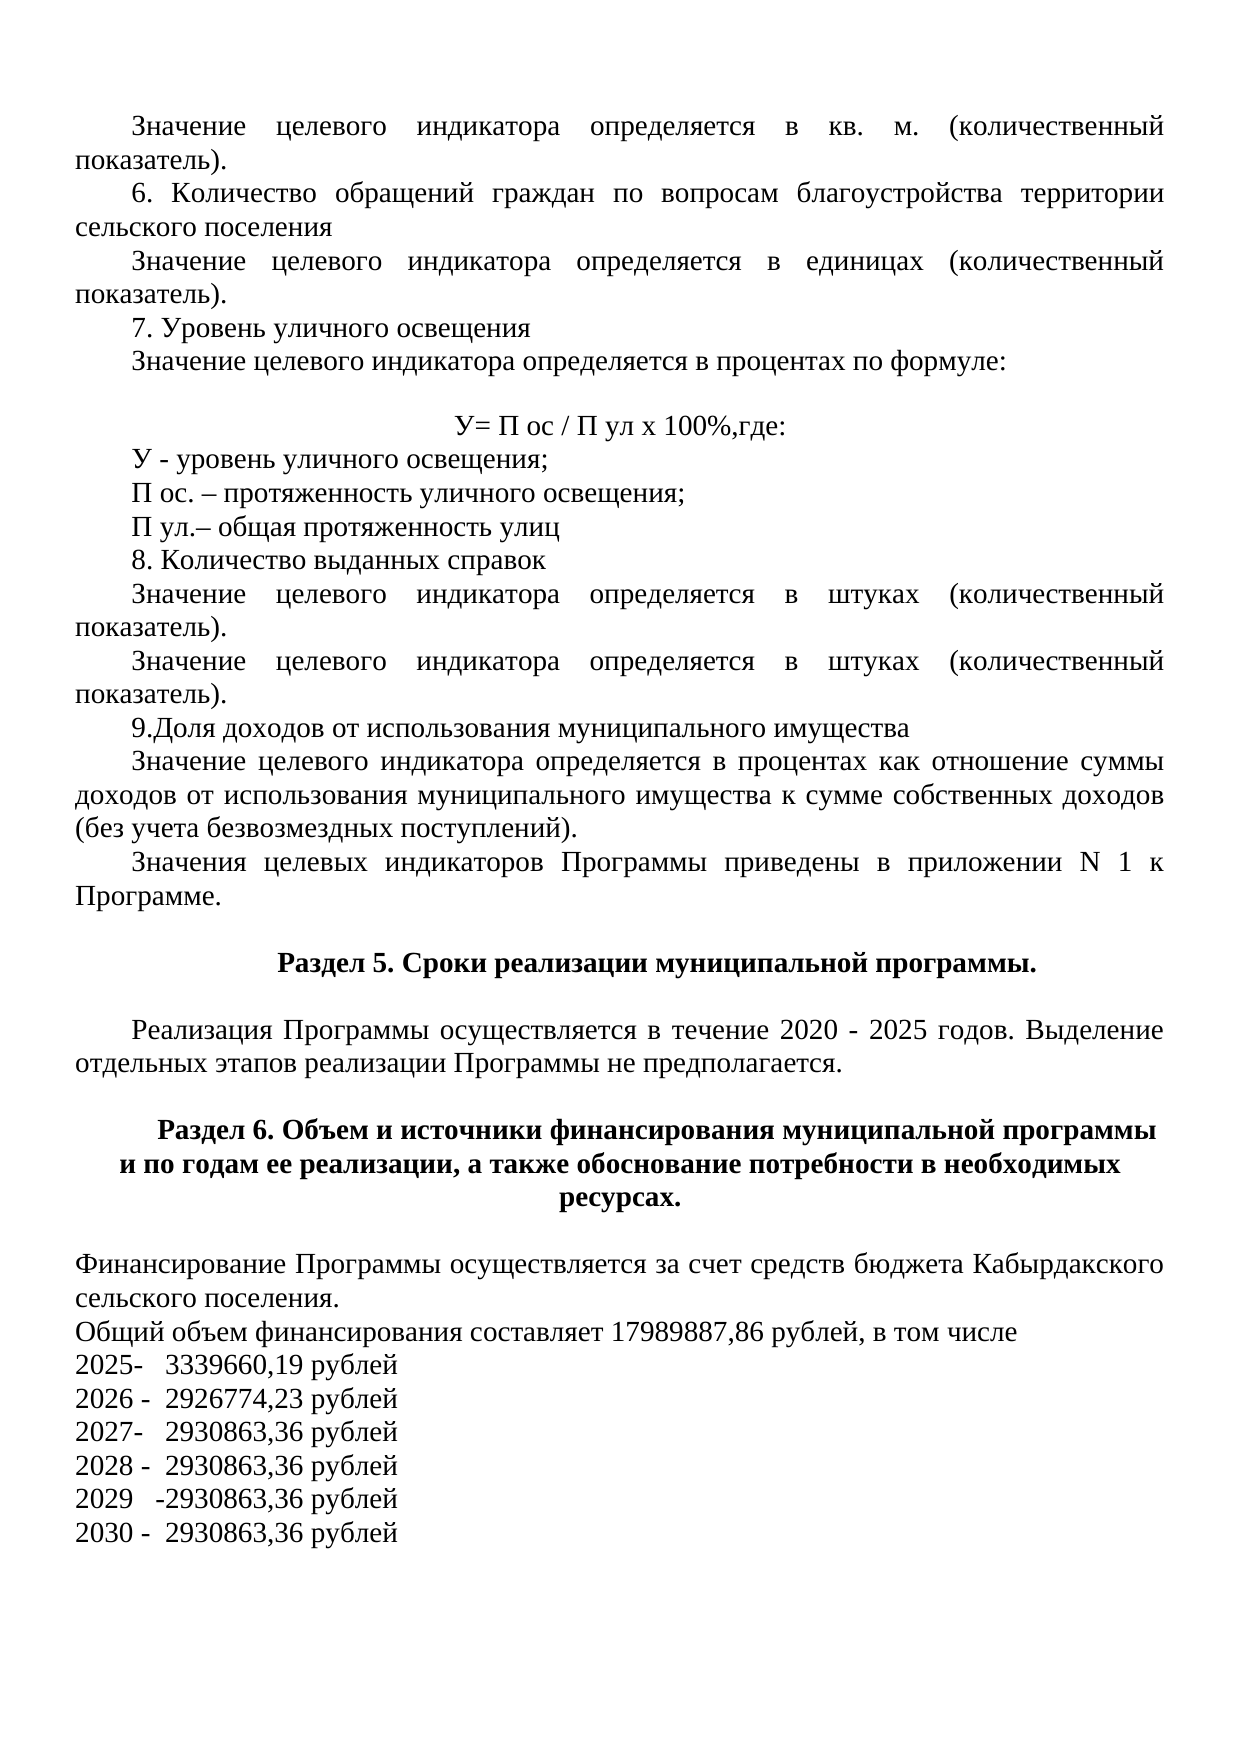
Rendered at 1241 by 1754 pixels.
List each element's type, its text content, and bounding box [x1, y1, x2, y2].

text 2025- 3339660,19 рублей [75, 1347, 1165, 1381]
text 9.Доля доходов от использования муниципального имущества [75, 710, 1165, 743]
text П ос. – протяженность уличного освещения; [75, 475, 1165, 509]
text Значение целевого индикатора определяется в процентах по формуле: [75, 343, 1165, 377]
text Значение целевого индикатора определяется в процентах как отношение суммы доходов от использования муниципального имущества к сумме собственных доходов (без учета безвозмездных поступлений). [75, 743, 1165, 844]
text Значение целевого индикатора определяется в штуках (количественный показатель). [75, 643, 1165, 710]
text Реализация Программы осуществляется в течение 2020 - 2025 годов. Выделение отдельных этапов реализации Программы не предполагается. [75, 1012, 1165, 1079]
text 2027- 2930863,36 рублей [75, 1414, 1165, 1448]
text 8. Количество выданных справок [75, 542, 1165, 576]
text 6. Количество обращений граждан по вопросам благоустройства территории сельского поселения [75, 176, 1165, 243]
text П ул.– общая протяженность улиц [75, 509, 1165, 542]
text У= П ос / П ул х 100%,где: [75, 408, 1165, 442]
text Общий объем финансирования составляет 17989887,86 рублей, в том числе [75, 1314, 1165, 1347]
text 2030 - 2930863,36 рублей [75, 1515, 1165, 1548]
text Значение целевого индикатора определяется в единицах (количественный показатель). [75, 243, 1165, 310]
text 2029 -2930863,36 рублей [75, 1481, 1165, 1515]
text 2026 - 2926774,23 рублей [75, 1381, 1165, 1414]
text Значения целевых индикаторов Программы приведены в приложении N 1 к Программе. [75, 844, 1165, 911]
text 7. Уровень уличного освещения [75, 310, 1165, 343]
text Финансирование Программы осуществляется за счет средств бюджета Кабырдакского сельского поселения. [75, 1247, 1165, 1314]
text 2028 - 2930863,36 рублей [75, 1448, 1165, 1481]
text У - уровень уличного освещения; [75, 442, 1165, 475]
text Раздел 5. Сроки реализации муниципальной программы. [75, 945, 1165, 978]
text Значение целевого индикатора определяется в штуках (количественный показатель). [75, 576, 1165, 643]
text Раздел 6. Объем и источники финансирования муниципальной программы и по годам ее реализации, а также обоснование потребности в необходимых ресурсах. [75, 1112, 1165, 1213]
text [75, 108, 1165, 176]
